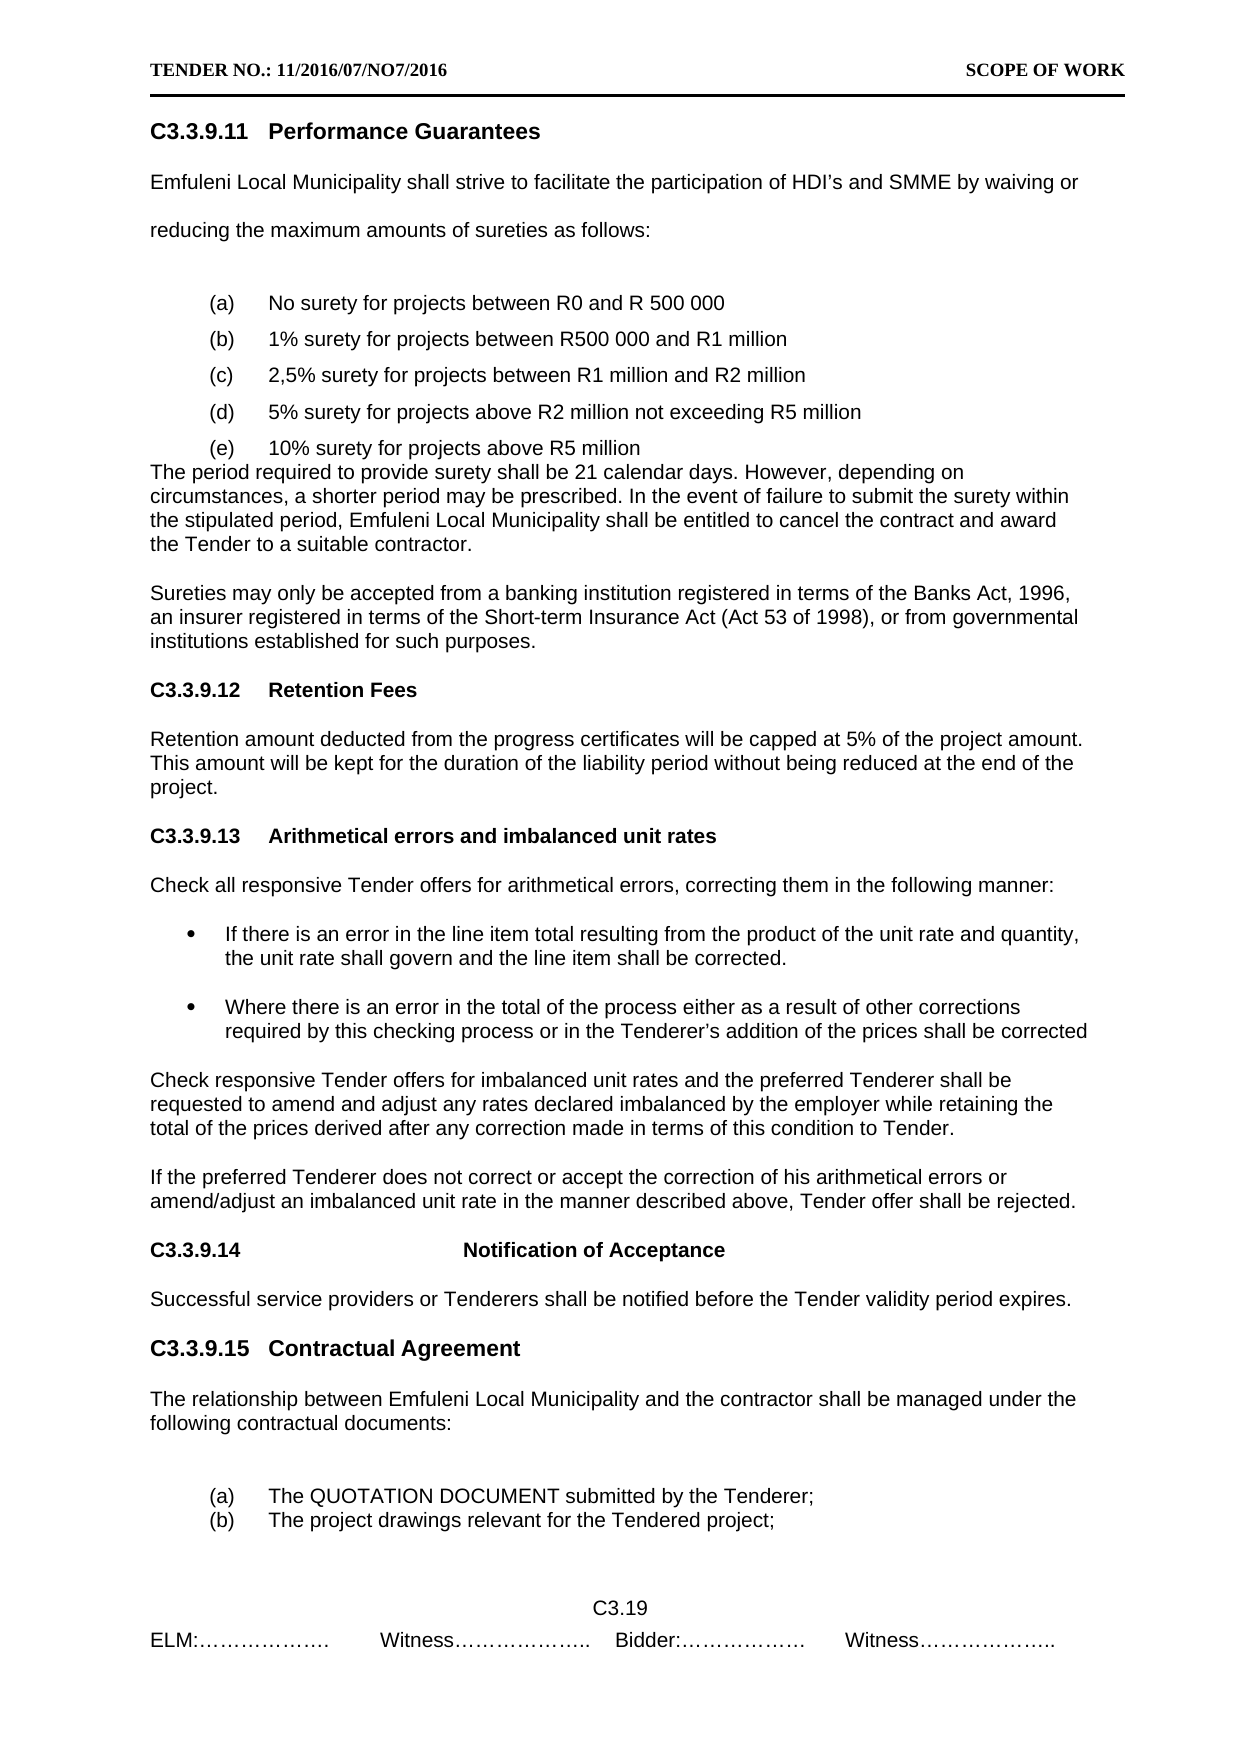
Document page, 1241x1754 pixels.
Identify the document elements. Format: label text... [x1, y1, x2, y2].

list The QUOTATION DOCUMENT submitted by the Tenderer; [209, 1483, 1090, 1507]
list The project drawings relevant for the Tendered project; [209, 1507, 1090, 1531]
text C3.3.9.13 Arithmetical errors and imbalanced unit rates [150, 824, 1090, 848]
list Where there is an error in the total of the process either as a result of other corrections required by this checking process or in the Tenderer’s addition of the prices shall be corrected [187, 994, 1090, 1043]
subtitle C3.3.9.11 Performance Guarantees [150, 118, 1090, 144]
list 10% surety for projects above R5 million [209, 436, 1090, 460]
list No surety for projects between R0 and R 500 000 [209, 290, 1090, 314]
text The relationship between Emfuleni Local Municipality and the contractor shall be managed under the following contractual documents: [150, 1387, 1090, 1434]
list 2,5% surety for projects between R1 million and R2 million [209, 363, 1090, 387]
list 1% surety for projects between R500 000 and R1 million [209, 327, 1090, 351]
text Successful service providers or Tenderers shall be notified before the Tender validity period expires. [150, 1286, 1090, 1310]
text Retention amount deducted from the progress certificates will be capped at 5% of the project amount. This amount will be kept for the duration of the liability period without being reduced at the end of the project. [150, 727, 1090, 799]
text Check responsive Tender offers for imbalanced unit rates and the preferred Tenderer shall be requested to amend and adjust any rates declared imbalanced by the employer while retaining the total of the prices derived after any correction made in terms of this condition to Tender. [150, 1068, 1090, 1139]
text Check all responsive Tender offers for arithmetical errors, correcting them in the following manner: [150, 873, 1090, 897]
text If the preferred Tenderer does not correct or accept the correction of his arithmetical errors or amend/adjust an imbalanced unit rate in the manner described above, Tender offer shall be rejected. [150, 1164, 1090, 1212]
text C3.3.9.14 Notification of Acceptance [150, 1237, 1090, 1261]
text Sureties may only be accepted from a banking institution registered in terms of the Banks Act, 1996, an insurer registered in terms of the Short-term Insurance Act (Act 53 of 1998), or from governmental institutions established for such purposes. [150, 581, 1090, 653]
list 5% surety for projects above R2 million not exceeding R5 million [209, 400, 1090, 424]
list If there is an error in the line item total resulting from the product of the unit rate and quantity, the unit rate shall govern and the line item shall be corrected. [187, 922, 1090, 969]
subtitle C3.3.9.15 Contractual Agreement [150, 1335, 1090, 1362]
text The period required to provide surety shall be 21 calendar days. However, depending on circumstances, a shorter period may be prescribed. In the event of failure to submit the surety within the stipulated period, Emfuleni Local Municipality shall be entitled to cancel the contract and award the Tender to a suitable contractor. [150, 460, 1090, 556]
text C3.3.9.12 Retention Fees [150, 678, 1090, 702]
text Emfuleni Local Municipality shall strive to facilitate the participation of HDI’s and SMME by waiving or reducing the maximum amounts of sureties as follows: [150, 169, 1090, 241]
